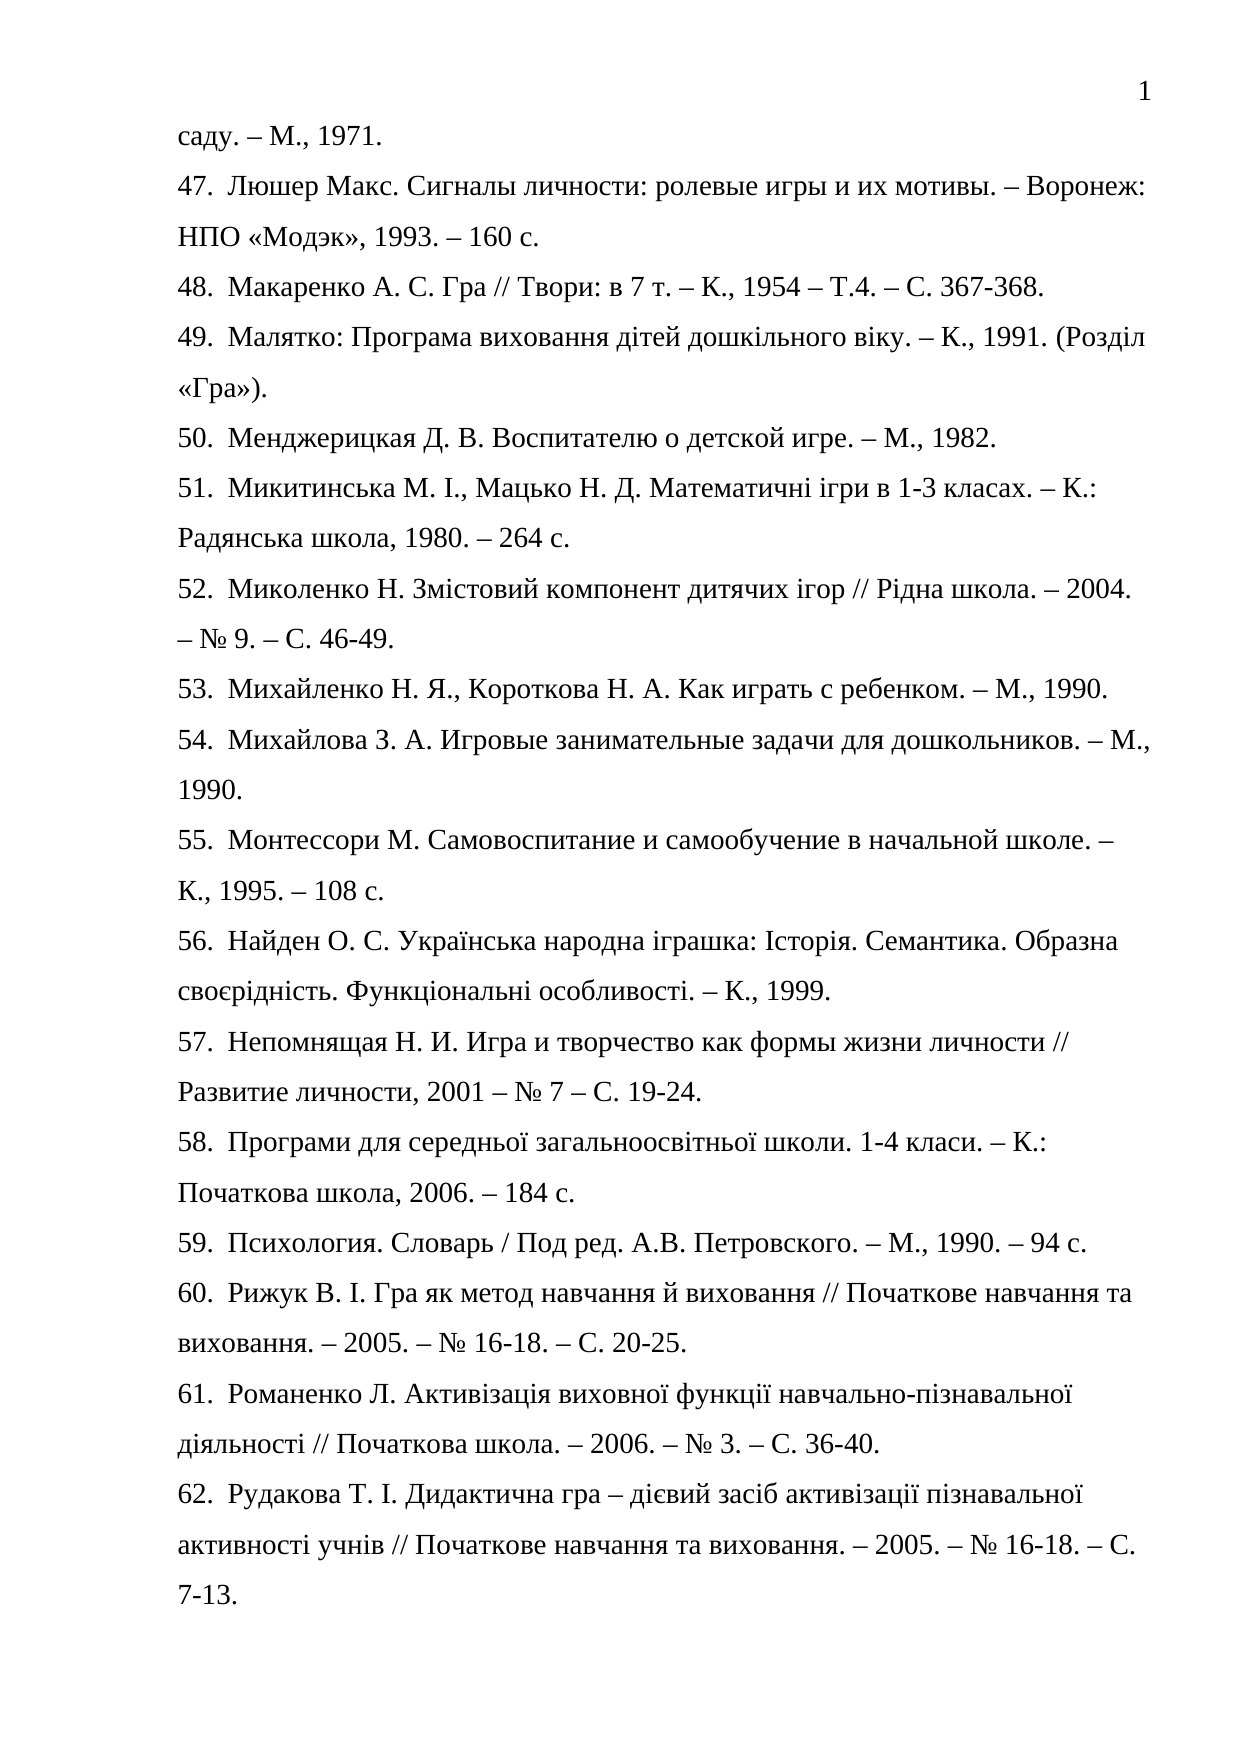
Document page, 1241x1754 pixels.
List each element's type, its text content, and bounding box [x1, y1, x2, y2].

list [177, 118, 1152, 152]
list Монтессори М. Самовоспитание и самообучение в начальной школе. – К., 1995. – 108 с. [177, 822, 1152, 906]
list Менджерицкая Д. В. Воспитателю о детской игре. – М., 1982. [177, 420, 1152, 453]
list Романенко Л. Активізація виховної функції навчально-пізнавальної діяльності // Початкова школа. – 2006. – № 3. – С. 36-40. [177, 1376, 1152, 1460]
list Михайлова З. А. Игровые занимательные задачи для дошкольников. – М., 1990. [177, 722, 1152, 806]
list Микитинська М. І., Мацько Н. Д. Математичні ігри в 1-3 класах. – К.: Радянська школа, 1980. – 264 с. [177, 470, 1152, 554]
list Макаренко А. С. Гра // Твори: в 7 т. – К., 1954 – Т.4. – С. 367-368. [177, 269, 1152, 303]
list Миколенко Н. Змістовий компонент дитячих ігор // Рідна школа. – 2004. – № 9. – С. 46-49. [177, 571, 1152, 655]
list Непомнящая Н. И. Игра и творчество как формы жизни личности // Развитие личности, 2001 – № 7 – С. 19-24. [177, 1024, 1152, 1108]
list Психология. Словарь / Под ред. А.В. Петровского. – М., 1990. – 94 с. [177, 1225, 1152, 1258]
list Михайленко Н. Я., Короткова Н. А. Как играть с ребенком. – М., 1990. [177, 672, 1152, 705]
list Люшер Макс. Сигналы личности: ролевые игры и их мотивы. – Воронеж: НПО «Модэк», 1993. – 160 с. [177, 168, 1152, 252]
list Рудакова Т. І. Дидактична гра – дієвий засіб активізації пізнавальної активності учнів // Початкове навчання та виховання. – 2005. – № 16-18. – С. 7-13. [177, 1477, 1152, 1611]
list Програми для середньої загальноосвітньої школи. 1-4 класи. – К.: Початкова школа, 2006. – 184 с. [177, 1124, 1152, 1208]
list Найден О. С. Українська народна іграшка: Історія. Семантика. Образна своєрідність. Функціональні особливості. – К., 1999. [177, 923, 1152, 1007]
list Рижук В. І. Гра як метод навчання й виховання // Початкове навчання та виховання. – 2005. – № 16-18. – С. 20-25. [177, 1275, 1152, 1359]
list Малятко: Програма виховання дітей дошкільного віку. – К., 1991. (Розділ «Гра»). [177, 319, 1152, 403]
